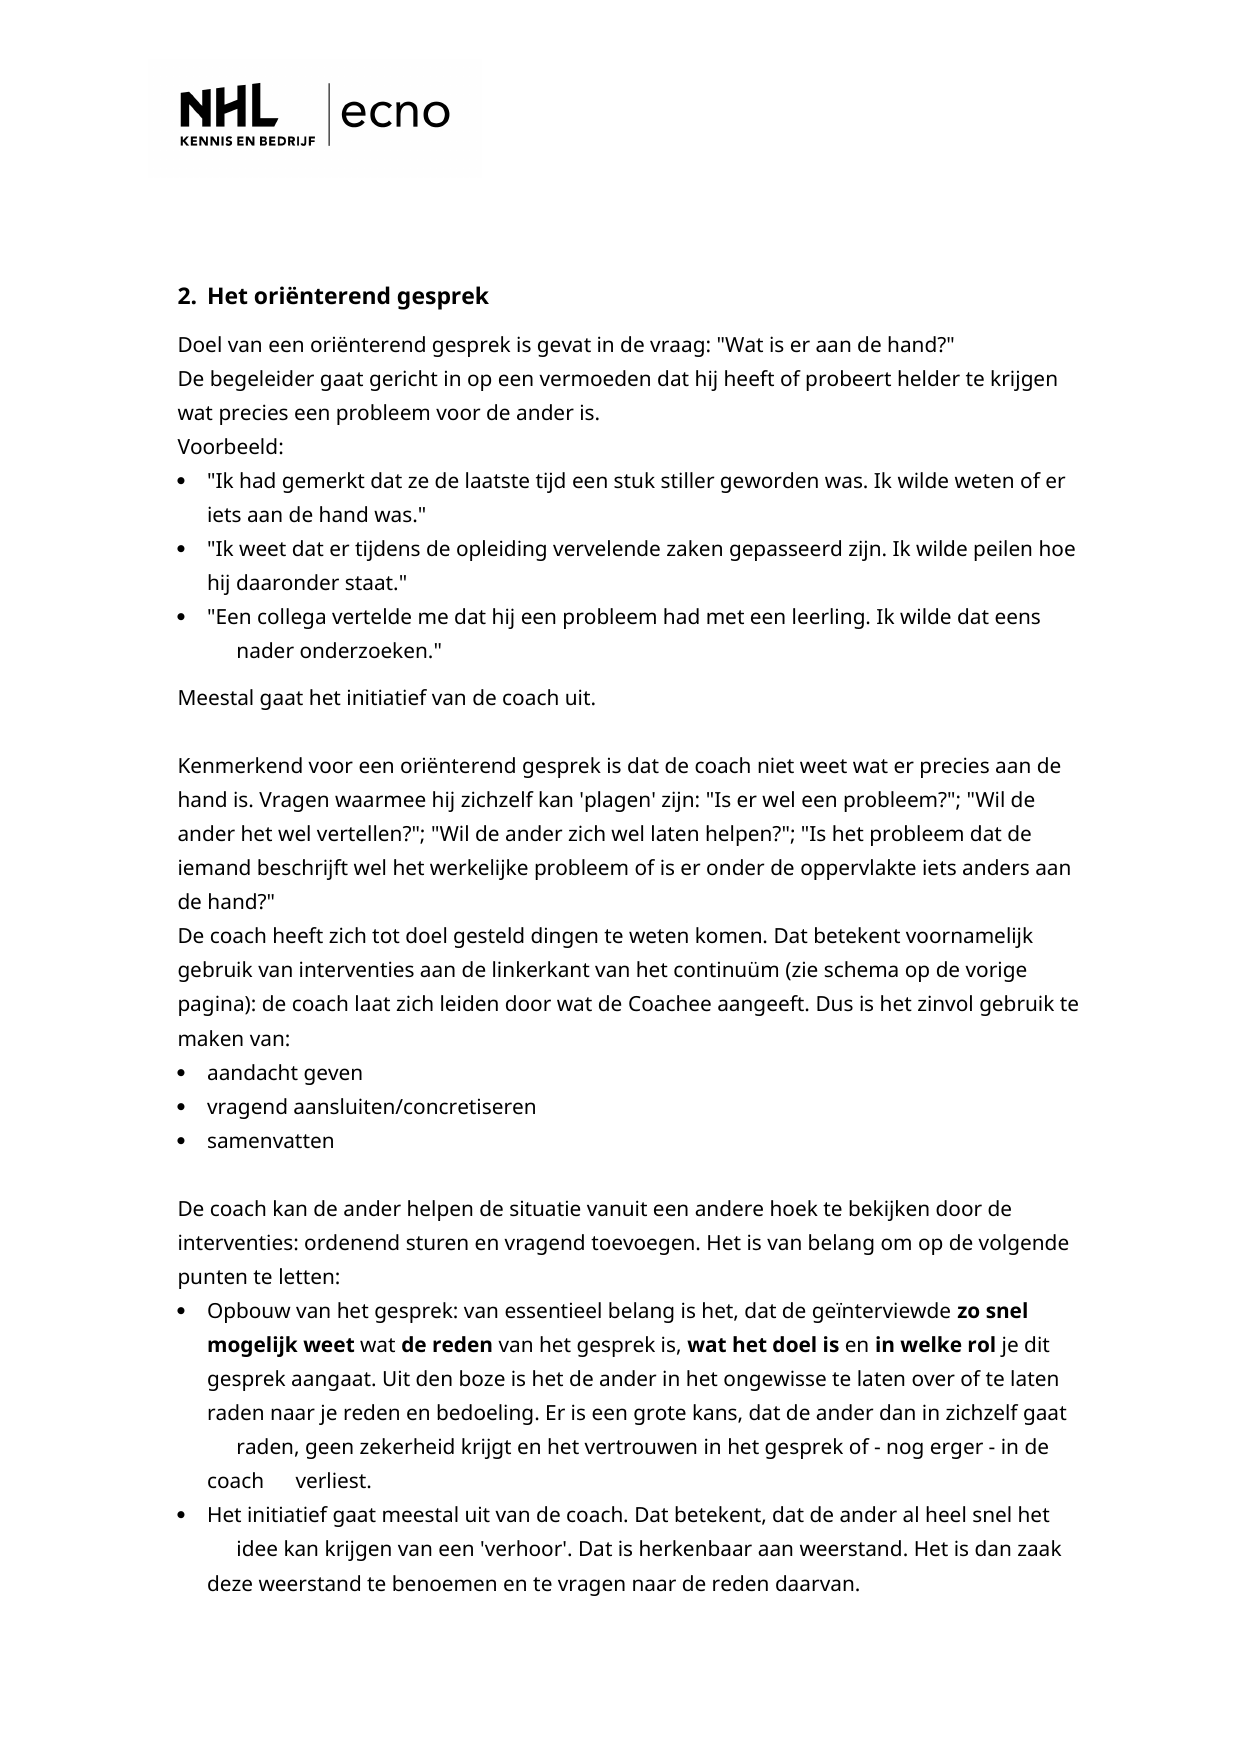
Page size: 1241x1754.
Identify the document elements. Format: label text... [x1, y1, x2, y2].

list Het initiatief gaat meestal uit van de coach. Dat betekent, dat de ander al heel snel het idee kan krijgen van een 'verhoor'. Dat is herkenbaar aan weerstand. Het is dan zaak deze weerstand te benoemen en te vragen naar de reden daarvan. [177, 1501, 1092, 1597]
text Voorbeeld: [177, 432, 1092, 461]
text Doel van een oriënterend gesprek is gevat in de vraag: "Wat is er aan de hand?" [177, 330, 1092, 358]
text De coach heeft zich tot doel gesteld dingen te weten komen. Dat betekent voornamelijk gebruik van interventies aan de linkerkant van het continuüm (zie schema op de vorige pagina): de coach laat zich leiden door wat de Coachee aangeeft. Dus is het zinvol gebruik te maken van: [177, 921, 1092, 1052]
text 2. Het oriënterend gesprek [177, 280, 1092, 311]
list Opbouw van het gesprek: van essentieel belang is het, dat de geïnterviewde zo snel mogelijk weet wat de reden van het gesprek is, wat het doel is en in welke rol je dit gesprek aangaat. Uit den boze is het de ander in het ongewisse te laten over of te laten raden naar je reden en bedoeling. Er is een grote kans, dat de ander dan in zichzelf gaat raden, geen zekerheid krijgt en het vertrouwen in het gesprek of - nog erger - in de coach verliest. [177, 1296, 1092, 1495]
list "Een collega vertelde me dat hij een probleem had met een leerling. Ik wilde dat eens nader onderzoeken." [177, 602, 1092, 665]
picture [147, 59, 483, 178]
list aandacht geven [177, 1058, 1092, 1086]
text Kenmerkend voor een oriënterend gesprek is dat de coach niet weet wat er precies aan de hand is. Vragen waarmee hij zichzelf kan 'plagen' zijn: "Is er wel een probleem?"; "Wil de ander het wel vertellen?"; "Wil de ander zich wel laten helpen?"; "Is het probleem dat de iemand beschrijft wel het werkelijke probleem of is er onder de oppervlakte iets anders aan de hand?" [177, 751, 1092, 916]
list "Ik had gemerkt dat ze de laatste tijd een stuk stiller geworden was. Ik wilde weten of er iets aan de hand was." [177, 466, 1092, 529]
text De begeleider gaat gericht in op een vermoeden dat hij heeft of probeert helder te krijgen wat precies een probleem voor de ander is. [177, 364, 1092, 426]
list "Ik weet dat er tijdens de opleiding vervelende zaken gepasseerd zijn. Ik wilde peilen hoe hij daaronder staat." [177, 534, 1092, 597]
list samenvatten [177, 1126, 1092, 1154]
text Meestal gaat het initiatief van de coach uit. [177, 683, 1092, 711]
list vragend aansluiten/concretiseren [177, 1092, 1092, 1120]
text De coach kan de ander helpen de situatie vanuit een andere hoek te bekijken door de interventies: ordenend sturen en vragend toevoegen. Het is van belang om op de volgende punten te letten: [177, 1194, 1092, 1291]
